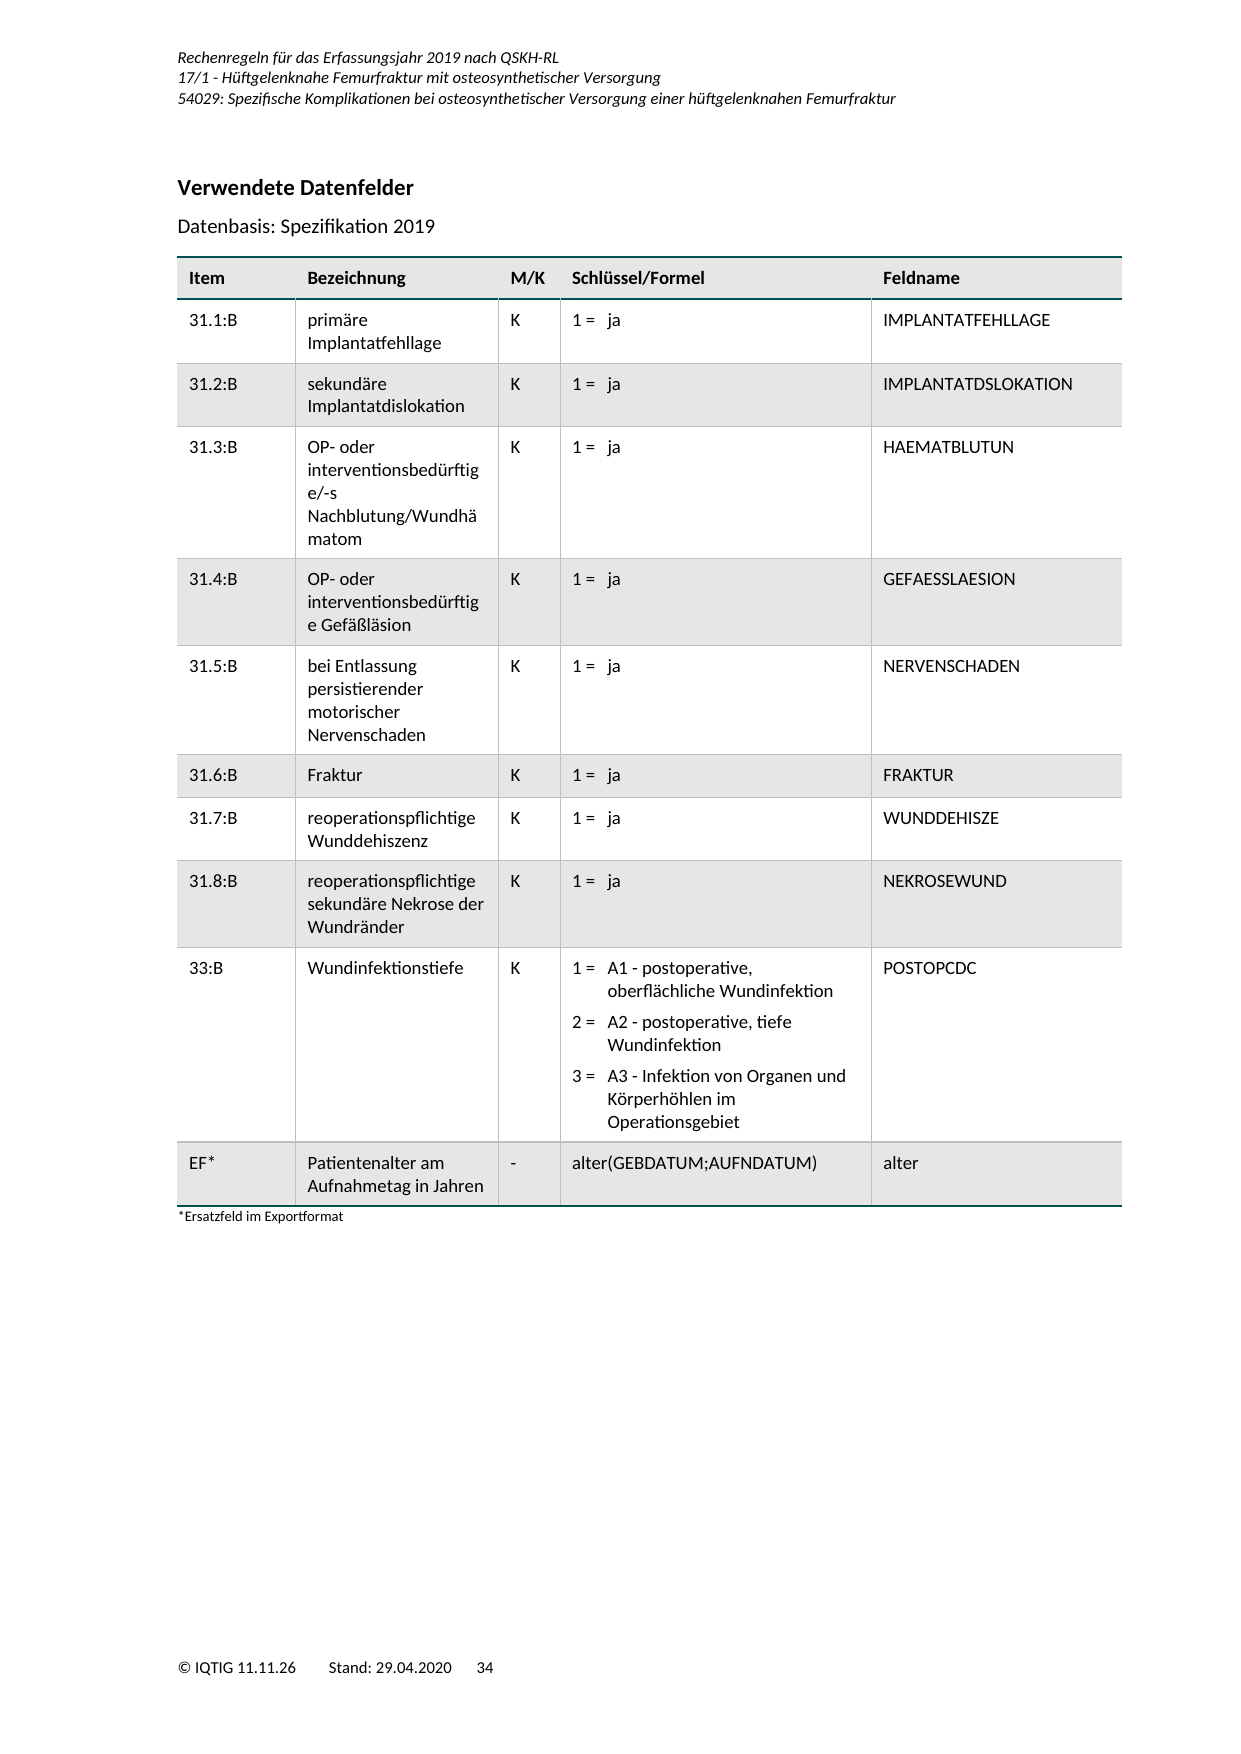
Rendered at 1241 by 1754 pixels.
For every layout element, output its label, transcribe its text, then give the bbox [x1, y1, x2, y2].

table_cell alter [872, 1143, 1122, 1205]
table_header Feldname [871, 258, 1122, 298]
table_cell Wundinfektionstiefe [296, 948, 498, 1141]
table_cell FRAKTUR [872, 755, 1122, 797]
table_cell primäre Implantatfehllage [296, 300, 498, 362]
table_header M/K [499, 258, 560, 298]
table_cell 1 = ja [561, 300, 871, 362]
text Datenbasis: Spezifikation 2019 [177, 213, 1122, 239]
table_cell alter(GEBDATUM;AUFNDATUM) [561, 1143, 871, 1205]
table_cell reoperationspflichtige sekundäre Nekrose der Wundränder [296, 861, 498, 947]
table_cell Patientenalter am Aufnahmetag in Jahren [296, 1143, 498, 1205]
table_cell 31.4:B [177, 559, 295, 645]
table_cell NERVENSCHADEN [872, 646, 1122, 754]
text Verwendete Datenfelder [177, 173, 1122, 201]
table_header Bezeichnung [295, 258, 499, 298]
table_cell bei Entlassung persistierender motorischer Nervenschaden [296, 646, 498, 754]
table_cell 1 = ja [561, 364, 871, 426]
table_header Schlüssel/Formel [560, 258, 871, 298]
table_cell 31.7:B [177, 798, 295, 860]
table_cell POSTOPCDC [872, 948, 1122, 1141]
table_cell K [499, 755, 560, 797]
table_cell K [499, 300, 560, 362]
table_cell EF* [177, 1143, 295, 1205]
table_cell 33:B [177, 948, 295, 1141]
table_cell HAEMATBLUTUN [872, 427, 1122, 558]
table_cell OP- oder interventionsbedürftige Gefäßläsion [296, 559, 498, 645]
table_cell 1 = ja [561, 427, 871, 558]
table_cell 1 = ja [561, 755, 871, 797]
table_cell 31.8:B [177, 861, 295, 947]
table_cell 1 = ja [561, 861, 871, 947]
table_cell 31.2:B [177, 364, 295, 426]
table_cell GEFAESSLAESION [872, 559, 1122, 645]
table_cell - [499, 1143, 560, 1205]
table_cell K [499, 798, 560, 860]
table_cell reoperationspflichtige Wunddehiszenz [296, 798, 498, 860]
table_cell sekundäre Implantatdislokation [296, 364, 498, 426]
table_header Item [177, 258, 295, 298]
table_cell Fraktur [296, 755, 498, 797]
table_cell K [499, 427, 560, 558]
table_cell K [499, 646, 560, 754]
table_cell WUNDDEHISZE [872, 798, 1122, 860]
table_cell K [499, 364, 560, 426]
table_cell 31.3:B [177, 427, 295, 558]
table_cell NEKROSEWUND [872, 861, 1122, 947]
table_cell K [499, 559, 560, 645]
table_cell IMPLANTATDSLOKATION [872, 364, 1122, 426]
table_cell 31.6:B [177, 755, 295, 797]
table_cell K [499, 861, 560, 947]
table_cell 31.5:B [177, 646, 295, 754]
table_cell 1 = ja [561, 646, 871, 754]
table_cell K [499, 948, 560, 1141]
table_cell 1 = ja [561, 798, 871, 860]
table_cell 1 = ja [561, 559, 871, 645]
table_cell IMPLANTATFEHLLAGE [872, 300, 1122, 362]
table_cell OP- oder interventionsbedürftige/-s Nachblutung/Wundhämatom [296, 427, 498, 558]
text *Ersatzfeld im Exportformat [177, 1207, 1122, 1225]
table_cell 1 = A1 - postoperative, oberflächliche Wundinfektion 2 = A2 - postoperative, tiefe Wundinfektion 3 = A3 - Infektion von Organen und Körperhöhlen im Operationsgebiet [561, 948, 871, 1141]
table_cell 31.1:B [177, 300, 295, 362]
